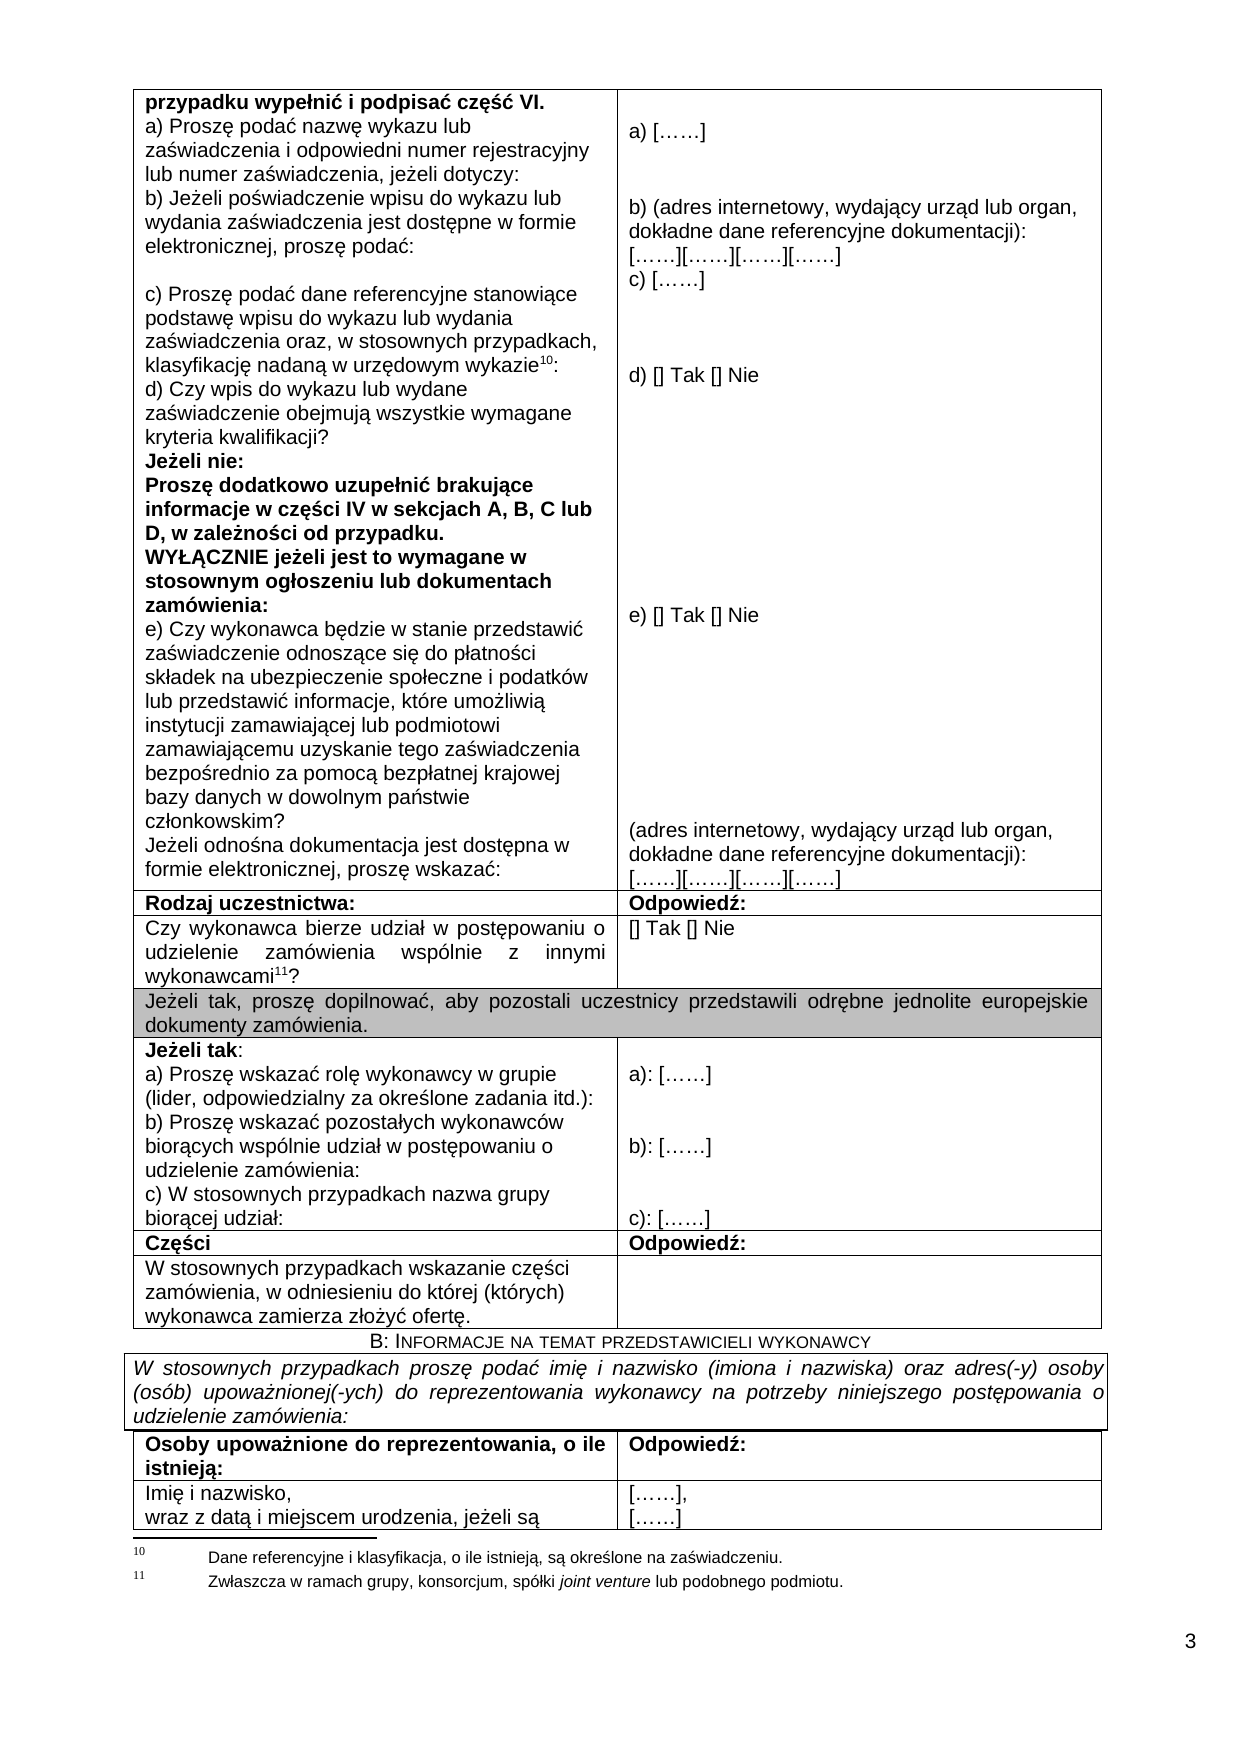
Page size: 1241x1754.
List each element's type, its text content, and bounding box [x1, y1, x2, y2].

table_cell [134, 90, 617, 890]
table_header Osoby upoważnione do reprezentowania, o ile istnieją: [134, 1432, 617, 1479]
table_cell Odpowiedź: [618, 891, 1101, 915]
table_cell Odpowiedź: [618, 1231, 1101, 1254]
table_cell [] Tak [] Nie [618, 916, 1101, 988]
table_cell [618, 1256, 1101, 1327]
table_cell Czy wykonawca bierze udział w postępowaniu o udzielenie zamówienia wspólnie z innymi wykonawcami? [134, 916, 617, 988]
table_cell [……], [……] [618, 1481, 1101, 1528]
text W stosownych przypadkach proszę podać imię i nazwisko (imiona i nazwiska) oraz adres(-y) osoby (osób) upoważnionej(-ych) do reprezentowania wykonawcy na potrzeby niniejszego postępowania o udzielenie zamówienia: [125, 1354, 1107, 1429]
table_cell Jeżeli tak: a) Proszę wskazać rolę wykonawcy w grupie (lider, odpowiedzialny za określone zadania itd.): b) Proszę wskazać pozostałych wykonawców biorących wspólnie udział w postępowaniu o udzielenie zamówienia: c) W stosownych przypadkach nazwa grupy biorącej udział: [134, 1038, 617, 1229]
table_cell W stosownych przypadkach wskazanie części zamówienia, w odniesieniu do której (których) wykonawca zamierza złożyć ofertę. [134, 1256, 617, 1327]
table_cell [134, 1481, 617, 1528]
table_cell Jeżeli tak, proszę dopilnować, aby pozostali uczestnicy przedstawili odrębne jednolite europejskie dokumenty zamówienia. [134, 989, 1101, 1037]
table_cell Rodzaj uczestnictwa: [134, 891, 617, 915]
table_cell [618, 90, 1101, 890]
table_header Odpowiedź: [618, 1432, 1101, 1479]
title B: Informacje na temat przedstawicieli wykonawcy [133, 1328, 1107, 1352]
table_cell a): [……] b): [……] c): [……] [618, 1038, 1101, 1229]
table_cell Części [134, 1231, 617, 1254]
